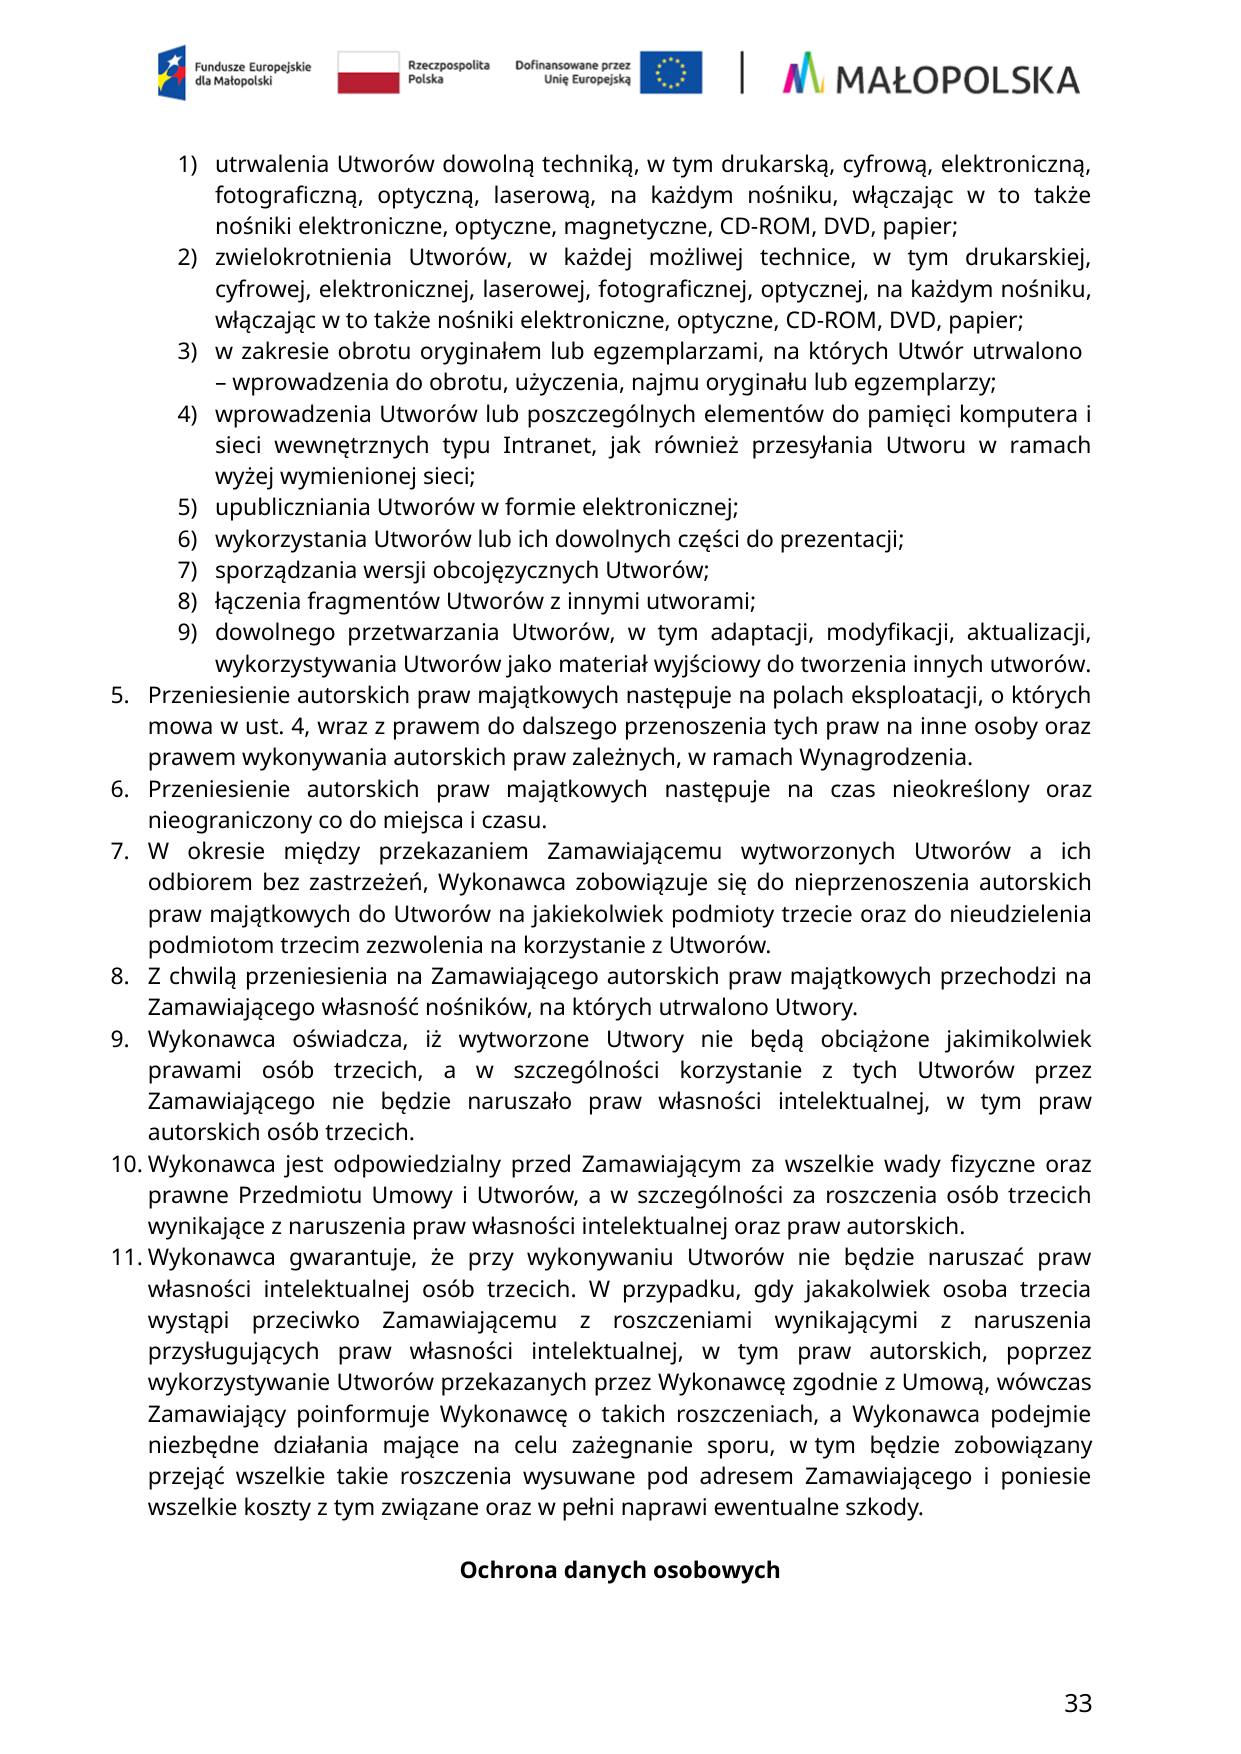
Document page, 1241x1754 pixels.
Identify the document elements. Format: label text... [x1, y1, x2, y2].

text Ochrona danych osobowych [148, 1554, 1093, 1585]
list łączenia fragmentów Utworów z innymi utworami; [177, 585, 1093, 616]
text Wykonawca gwarantuje, że przy wykonywaniu Utworów nie będzie naruszać praw własności intelektualnej osób trzecich. W przypadku, gdy jakakolwiek osoba trzecia wystąpi przeciwko Zamawiającemu z roszczeniami wynikającymi z naruszenia przysługujących praw własności intelektualnej, w tym praw autorskich, poprzez wykorzystywanie Utworów przekazanych przez Wykonawcę zgodnie z Umową, wówczas Zamawiający poinformuje Wykonawcę o takich roszczeniach, a Wykonawca podejmie niezbędne działania mające na celu zażegnanie sporu, w tym będzie zobowiązany przejąć wszelkie takie roszczenia wysuwane pod adresem Zamawiającego i poniesie wszelkie koszty z tym związane oraz w pełni naprawi ewentualne szkody. [110, 1241, 1093, 1523]
list utrwalenia Utworów dowolną techniką, w tym drukarską, cyfrową, elektroniczną, fotograficzną, optyczną, laserową, na każdym nośniku, włączając w to także nośniki elektroniczne, optyczne, magnetyczne, CD-ROM, DVD, papier; [177, 148, 1093, 241]
text Wykonawca oświadcza, iż wytworzone Utwory nie będą obciążone jakimikolwiek prawami osób trzecich, a w szczególności korzystanie z tych Utworów przez Zamawiającego nie będzie naruszało praw własności intelektualnej, w tym praw autorskich osób trzecich. [110, 1023, 1093, 1148]
text W okresie między przekazaniem Zamawiającemu wytworzonych Utworów a ich odbiorem bez zastrzeżeń, Wykonawca zobowiązuje się do nieprzenoszenia autorskich praw majątkowych do Utworów na jakiekolwiek podmioty trzecie oraz do nieudzielenia podmiotom trzecim zezwolenia na korzystanie z Utworów. [110, 835, 1093, 960]
list w zakresie obrotu oryginałem lub egzemplarzami, na których Utwór utrwalono – wprowadzenia do obrotu, użyczenia, najmu oryginału lub egzemplarzy; [177, 335, 1093, 398]
list wykorzystania Utworów lub ich dowolnych części do prezentacji; [177, 523, 1093, 554]
list sporządzania wersji obcojęzycznych Utworów; [177, 554, 1093, 585]
text Z chwilą przeniesienia na Zamawiającego autorskich praw majątkowych przechodzi na Zamawiającego własność nośników, na których utrwalono Utwory. [110, 960, 1093, 1023]
list upubliczniania Utworów w formie elektronicznej; [177, 491, 1093, 523]
text Przeniesienie autorskich praw majątkowych następuje na polach eksploatacji, o których mowa w ust. 4, wraz z prawem do dalszego przenoszenia tych praw na inne osoby oraz prawem wykonywania autorskich praw zależnych, w ramach Wynagrodzenia. [110, 679, 1093, 773]
text Przeniesienie autorskich praw majątkowych następuje na czas nieokreślony oraz nieograniczony co do miejsca i czasu. [110, 773, 1093, 835]
picture [147, 34, 1093, 111]
list dowolnego przetwarzania Utworów, w tym adaptacji, modyfikacji, aktualizacji, wykorzystywania Utworów jako materiał wyjściowy do tworzenia innych utworów. [177, 616, 1093, 679]
list wprowadzenia Utworów lub poszczególnych elementów do pamięci komputera i sieci wewnętrznych typu Intranet, jak również przesyłania Utworu w ramach wyżej wymienionej sieci; [177, 398, 1093, 491]
list zwielokrotnienia Utworów, w każdej możliwej technice, w tym drukarskiej, cyfrowej, elektronicznej, laserowej, fotograficznej, optycznej, na każdym nośniku, włączając w to także nośniki elektroniczne, optyczne, CD-ROM, DVD, papier; [177, 241, 1093, 335]
text Wykonawca jest odpowiedzialny przed Zamawiającym za wszelkie wady fizyczne oraz prawne Przedmiotu Umowy i Utworów, a w szczególności za roszczenia osób trzecich wynikające z naruszenia praw własności intelektualnej oraz praw autorskich. [110, 1148, 1093, 1241]
